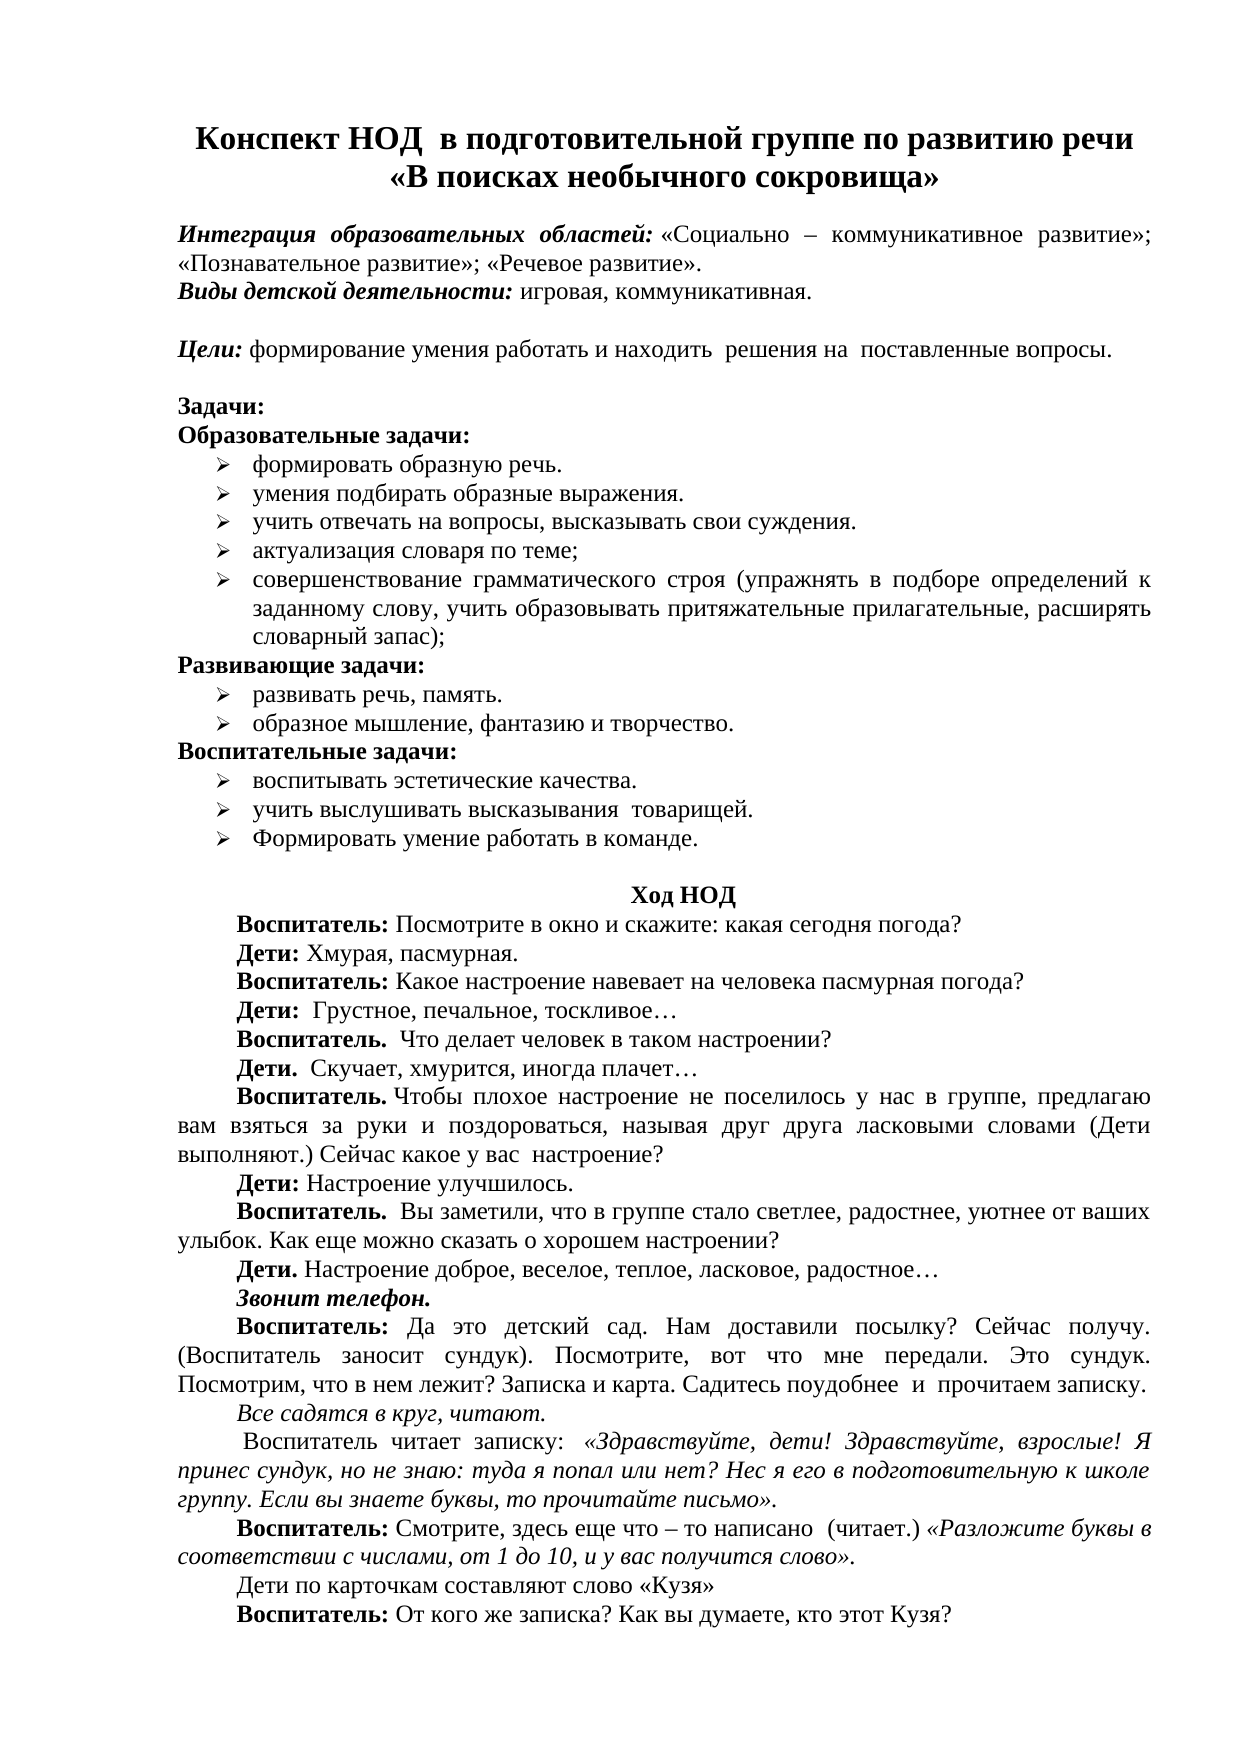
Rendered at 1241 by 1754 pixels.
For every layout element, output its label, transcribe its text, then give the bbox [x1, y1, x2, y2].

list воспитывать эстетические качества. [215, 765, 1152, 794]
text Дети: Грустное, печальное, тоскливое… [177, 995, 1152, 1024]
text Интеграция образовательных областей: «Социально – коммуникативное развитие»; «Познавательное развитие»; «Речевое развитие». [177, 219, 1152, 276]
text «В поисках необычного сокровища» [177, 156, 1152, 195]
text Воспитатель. Что делает человек в таком настроении? [177, 1024, 1152, 1053]
text Звонит телефон. [177, 1283, 1152, 1311]
text Дети. Настроение доброе, веселое, теплое, ласковое, радостное… [177, 1254, 1152, 1283]
text Воспитатель. Чтобы плохое настроение не поселилось у нас в группе, предлагаю вам взяться за руки и поздороваться, называя друг друга ласковыми словами (Дети выполняют.) Сейчас какое у вас настроение? [177, 1081, 1152, 1168]
text Дети. Скучает, хмурится, иногда плачет… [177, 1053, 1152, 1081]
list формировать образную речь. [215, 449, 1152, 478]
text Дети по карточкам составляют слово «Кузя» [177, 1570, 1152, 1599]
text Все садятся в круг, читают. [177, 1398, 1152, 1426]
text Воспитатель: Смотрите, здесь еще что – то написано (читает.) «Разложите буквы в соответствии с числами, от 1 до 10, и у вас получится слово». [177, 1513, 1152, 1570]
text Воспитатель: Да это детский сад. Нам доставили посылку? Сейчас получу. (Воспитатель заносит сундук). Посмотрите, вот что мне передали. Это сундук. Посмотрим, что в нем лежит? Записка и карта. Садитесь поудобнее и прочитаем записку. [177, 1311, 1152, 1398]
list учить отвечать на вопросы, высказывать свои суждения. [215, 506, 1152, 535]
list Формировать умение работать в команде. [215, 823, 1152, 851]
text Воспитатель: Посмотрите в окно и скажите: какая сегодня погода? [177, 909, 1152, 938]
text Цели: формирование умения работать и находить решения на поставленные вопросы. [177, 334, 1152, 363]
text Образовательные задачи: [177, 420, 1152, 449]
list актуализация словаря по теме; [215, 535, 1152, 564]
text Воспитатель. Вы заметили, что в группе стало светлее, радостнее, уютнее от ваших улыбок. Как еще можно сказать о хорошем настроении? [177, 1196, 1152, 1254]
list совершенствование грамматического строя (упражнять в подборе определений к заданному слову, учить образовывать притяжательные прилагательные, расширять словарный запас); [215, 564, 1152, 650]
text Ход НОД [215, 880, 1152, 909]
text Развивающие задачи: [177, 650, 1152, 679]
text Воспитатель читает записку: «Здравствуйте, дети! Здравствуйте, взрослые! Я принес сундук, но не знаю: туда я попал или нет? Нес я его в подготовительную к школе группу. Если вы знаете буквы, то прочитайте письмо». [177, 1426, 1152, 1513]
text Воспитатель: От кого же записка? Как вы думаете, кто этот Кузя? [177, 1599, 1152, 1628]
text Воспитательные задачи: [177, 736, 1152, 765]
text Задачи: [177, 391, 1152, 420]
list учить выслушивать высказывания товарищей. [215, 794, 1152, 823]
text Дети: Настроение улучшилось. [177, 1168, 1152, 1196]
text Воспитатель: Какое настроение навевает на человека пасмурная погода? [177, 966, 1152, 995]
text Виды детской деятельности: игровая, коммуникативная. [177, 276, 1152, 305]
text Дети: Хмурая, пасмурная. [177, 938, 1152, 966]
list развивать речь, память. [215, 679, 1152, 708]
text Конспект НОД в подготовительной группе по развитию речи [177, 118, 1152, 156]
list образное мышление, фантазию и творчество. [215, 708, 1152, 736]
list умения подбирать образные выражения. [215, 478, 1152, 506]
